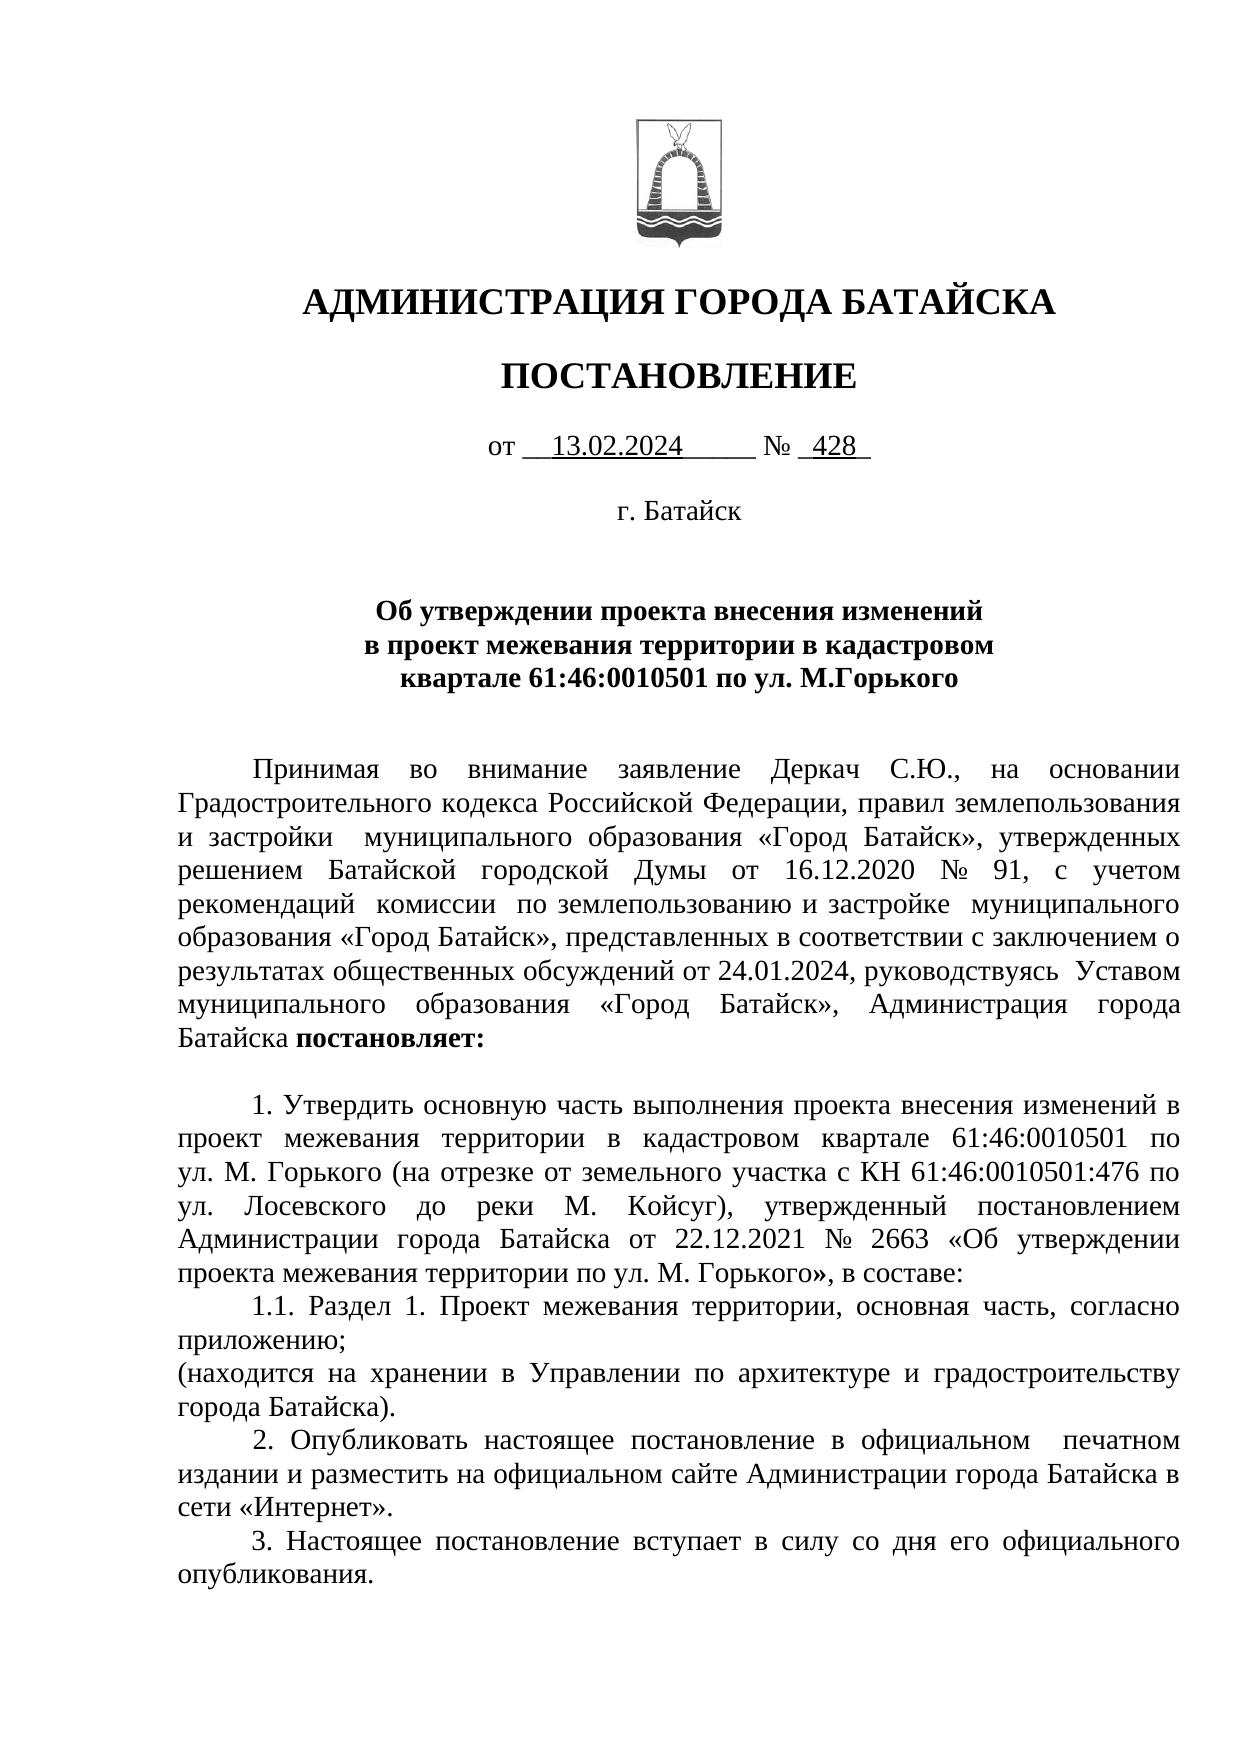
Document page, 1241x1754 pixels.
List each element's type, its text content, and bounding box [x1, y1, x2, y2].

text от __13.02.2024_____ № _428_ [177, 428, 1181, 462]
picture [636, 119, 722, 248]
text 1.1. Раздел 1. Проект межевания территории, основная часть, согласно приложению; [177, 1288, 1181, 1355]
text квартале 61:46:0010501 по ул. М.Горького [177, 660, 1181, 694]
text 1. Утвердить основную часть выполнения проекта внесения изменений в проект межевания территории в кадастровом квартале 61:46:0010501 по ул. М. Горького (на отрезке от земельного участка с КН 61:46:0010501:476 по ул. Лосевского до реки М. Койсуг), утвержденный постановлением Администрации города Батайска от 22.12.2021 № 2663 «Об утверждении проекта межевания территории по ул. М. Горького», в составе: [177, 1087, 1181, 1288]
text Принимая во внимание заявление Деркач С.Ю., на основании Градостроительного кодекса Российской Федерации, правил землепользования и застройки муниципального образования «Город Батайск», утвержденных решением Батайской городской Думы от 16.12.2020 № 91, с учетом рекомендаций комиссии по землепользованию и застройке муниципального образования «Город Батайск», представленных в соответствии с заключением о результатах общественных обсуждений от 24.01.2024, руководствуясь Уставом муниципального образования «Город Батайск», Администрация города Батайска постановляет: [177, 752, 1181, 1053]
text в проект межевания территории в кадастровом [177, 627, 1181, 660]
text Об утверждении проекта внесения изменений [177, 593, 1181, 627]
text АДМИНИСТРАЦИЯ ГОРОДА БАТАЙСКА [177, 279, 1181, 323]
text 2. Опубликовать настоящее постановление в официальном печатном издании и разместить на официальном сайте Администрации города Батайска в сети «Интернет». [177, 1422, 1181, 1523]
text (находится на хранении в Управлении по архитектуре и градостроительству города Батайска). [177, 1355, 1181, 1422]
text г. Батайск [177, 493, 1181, 526]
text 3. Настоящее постановление вступает в силу со дня его официального опубликования. [177, 1523, 1181, 1590]
text ПОСТАНОВЛЕНИЕ [177, 354, 1181, 397]
